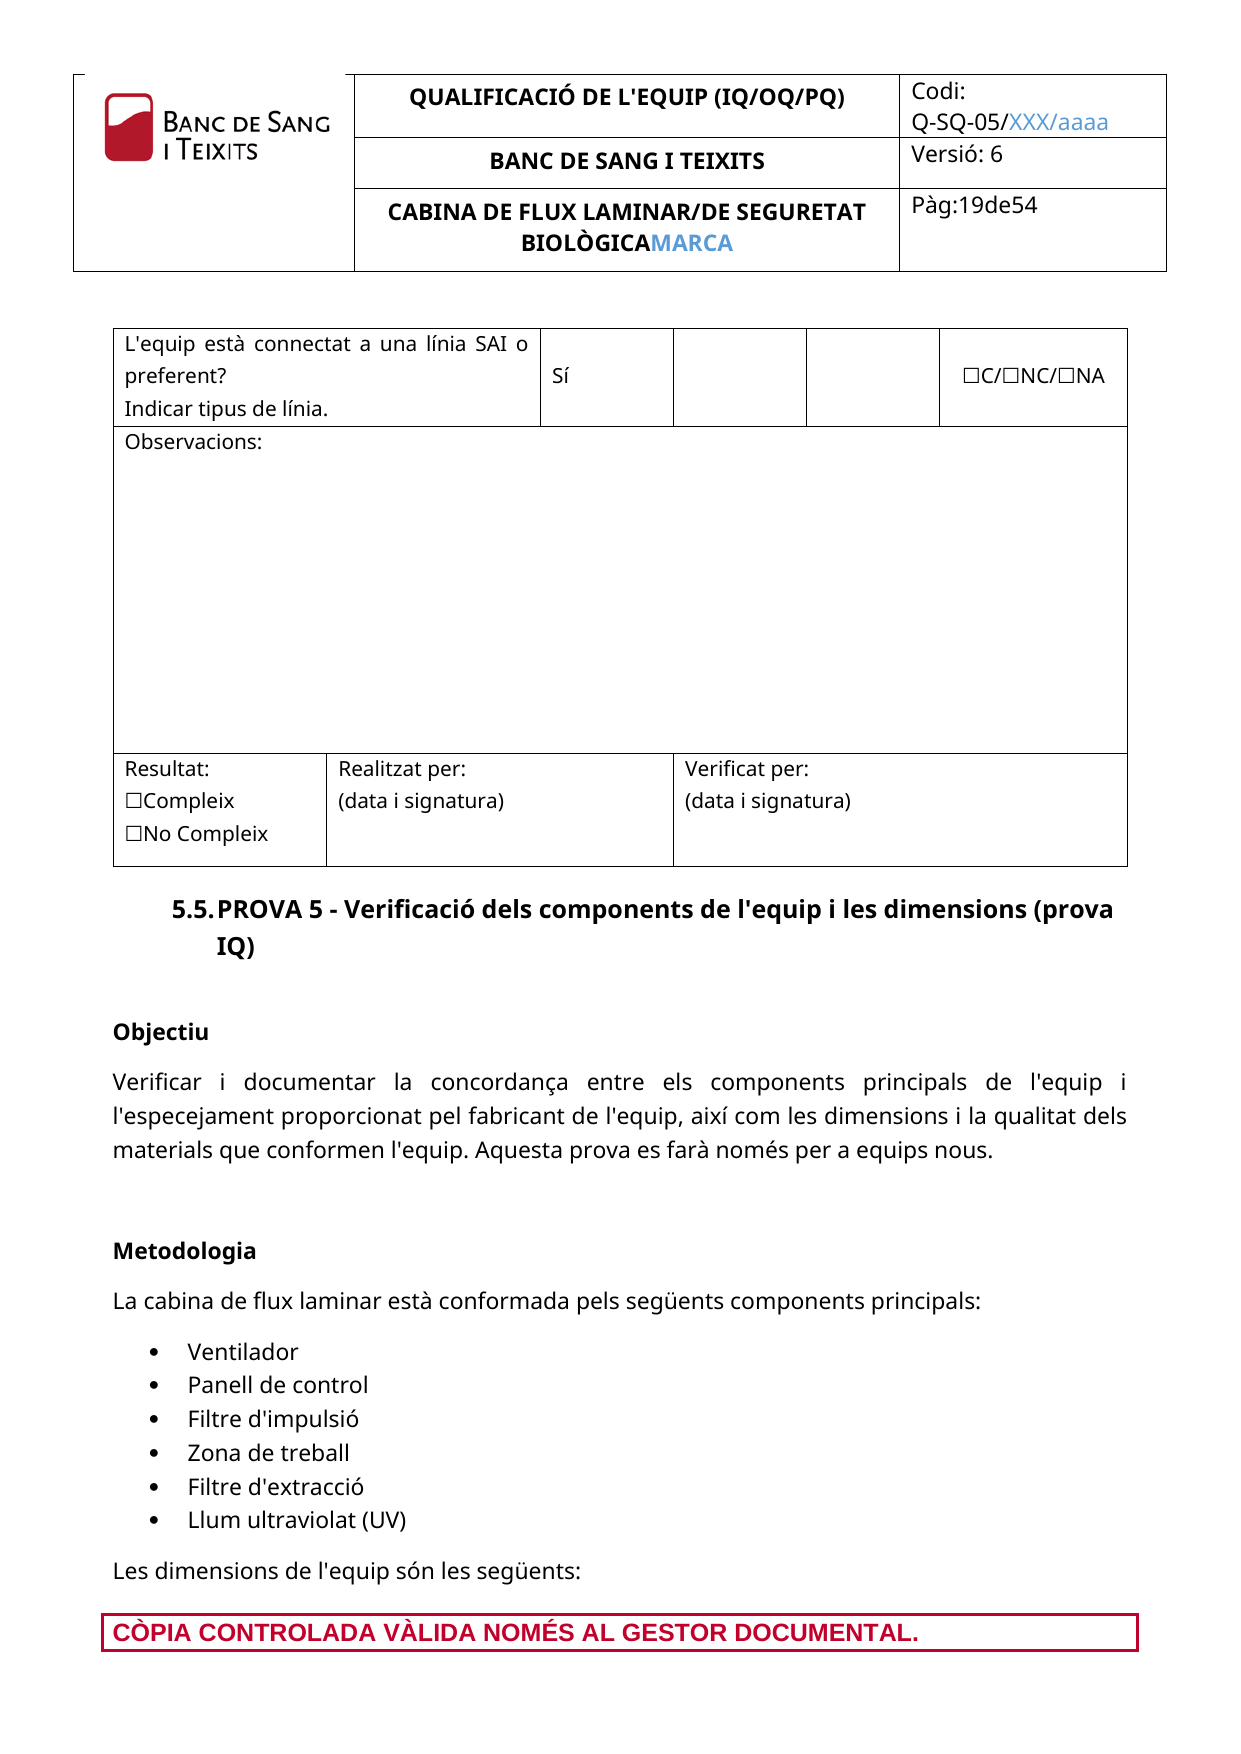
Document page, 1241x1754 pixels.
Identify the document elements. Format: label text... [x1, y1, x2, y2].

table_cell Observacions: [114, 427, 1127, 753]
table_cell [674, 329, 806, 426]
table_cell Realitzat per: (data i signatura) [327, 754, 673, 866]
table_cell Sí [541, 329, 673, 426]
text Verificar i documentar la concordança entre els components principals de l'equip i l'especejament proporcionat pel fabricant de l'equip, així com les dimensions i la qualitat dels materials que conformen l'equip. Aquesta prova es farà només per a equips nous. [112, 1066, 1128, 1165]
text La cabina de flux laminar està conformada pels següents components principals: [112, 1285, 1128, 1316]
text Objectiu [112, 1016, 1128, 1047]
list Filtre d'extracció [150, 1470, 1128, 1502]
list Panell de control [150, 1369, 1128, 1400]
text Metodologia [112, 1234, 1128, 1266]
table_cell [807, 329, 939, 426]
list Filtre d'impulsió [150, 1403, 1128, 1434]
list Llum ultraviolat (UV) [150, 1504, 1128, 1535]
table_cell Verificat per: (data i signatura) [674, 754, 1127, 866]
list Ventilador [150, 1335, 1128, 1367]
text Les dimensions de l'equip són les següents: [112, 1554, 1128, 1586]
table_cell C/NC/NA [940, 329, 1127, 426]
table_cell Resultat: Compleix No Compleix [114, 754, 326, 866]
subtitle PROVA 5 - Verificació dels components de l'equip i les dimensions (prova IQ) [172, 892, 1128, 963]
table_cell L'equip està connectat a una línia SAI o preferent? Indicar tipus de línia. [114, 329, 540, 426]
list Zona de treball [150, 1437, 1128, 1468]
picture [84, 74, 346, 178]
